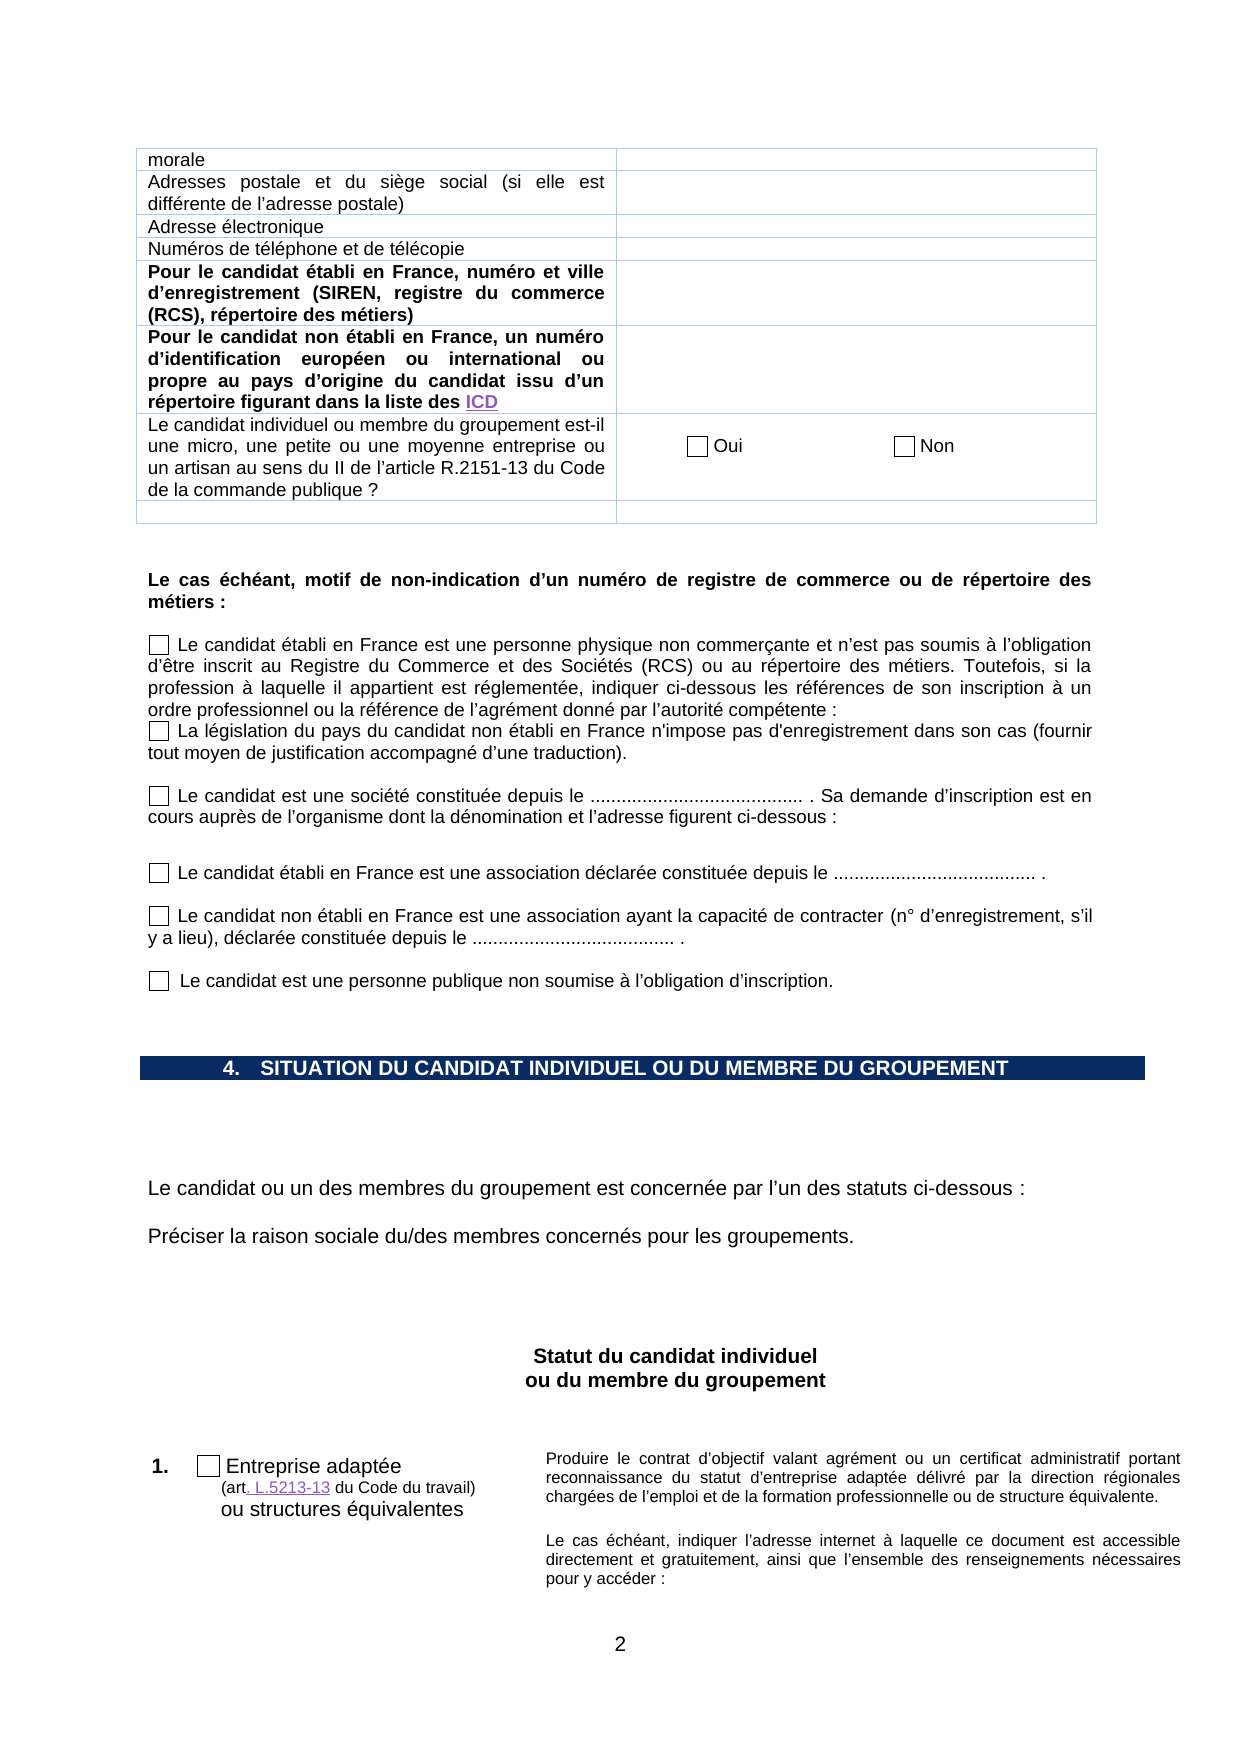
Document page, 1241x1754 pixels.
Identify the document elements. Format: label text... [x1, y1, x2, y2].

table_cell [617, 261, 1096, 325]
table_cell Numéros de téléphone et de télécopie [137, 238, 616, 259]
text Le cas échéant, motif de non-indication d’un numéro de registre de commerce ou de répertoire des métiers : [148, 569, 1093, 612]
table_cell [617, 501, 1096, 522]
text Le candidat ou un des membres du groupement est concernée par l’un des statuts ci-dessous : [148, 1176, 1093, 1200]
table_cell [617, 149, 1096, 170]
text La législation du pays du candidat non établi en France n'impose pas d'enregistrement dans son cas (fournir tout moyen de justification accompagné d’une traduction). [148, 720, 1093, 763]
table_cell Pour le candidat non établi en France, un numéro d’identification européen ou international ou propre au pays d’origine du candidat issu d’un répertoire figurant dans la liste des ICD [137, 326, 616, 413]
table_cell [137, 501, 616, 522]
table_header [1078, 1056, 1145, 1080]
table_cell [517, 1430, 1211, 1588]
text Préciser la raison sociale du/des membres concernés pour les groupements. [148, 1224, 1093, 1248]
text Le candidat établi en France est une association déclarée constituée depuis le ....................................... . [148, 862, 1093, 883]
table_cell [140, 1430, 517, 1588]
text Le candidat établi en France est une personne physique non commerçante et n’est pas soumis à l’obligation d’être inscrit au Registre du Commerce et des Sociétés (RCS) ou au répertoire des métiers. Toutefois, si la profession à laquelle il appartient est réglementée, indiquer ci-dessous les références de son inscription à un ordre professionnel ou la référence de l’agrément donné par l’autorité compétente : [148, 634, 1093, 720]
table_cell [617, 215, 1096, 237]
text Le candidat est une société constituée depuis le ......................................... . Sa demande d’inscription est en cours auprès de l’organisme dont la dénomination et l’adresse figurent ci-dessous : [148, 785, 1093, 828]
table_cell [137, 149, 616, 170]
table_cell [617, 238, 1096, 259]
text Le candidat non établi en France est une association ayant la capacité de contracter (n° d’enregistrement, s’il y a lieu), déclarée constituée depuis le ....................................... . [148, 905, 1093, 948]
table_cell Oui Non [617, 414, 1096, 500]
table_header SITUATION DU CANDIDAT INDIVIDUEL OU DU MEMBRE DU GROUPEMENT [140, 1056, 1078, 1080]
table_cell [617, 171, 1096, 214]
table_cell Le candidat individuel ou membre du groupement est-il une micro, une petite ou une moyenne entreprise ou un artisan au sens du II de l’article R.2151-13 du Code de la commande publique ? [137, 414, 616, 500]
table_cell [617, 326, 1096, 413]
table_cell Adresse électronique [137, 215, 616, 237]
table_cell Adresses postale et du siège social (si elle est différente de l’adresse postale) [137, 171, 616, 214]
table_header Statut du candidat individuel ou du membre du groupement [140, 1296, 1211, 1430]
table_cell Pour le candidat établi en France, numéro et ville d’enregistrement (SIREN, registre du commerce (RCS), répertoire des métiers) [137, 261, 616, 325]
text Le candidat est une personne publique non soumise à l’obligation d’inscription. [148, 970, 1093, 991]
